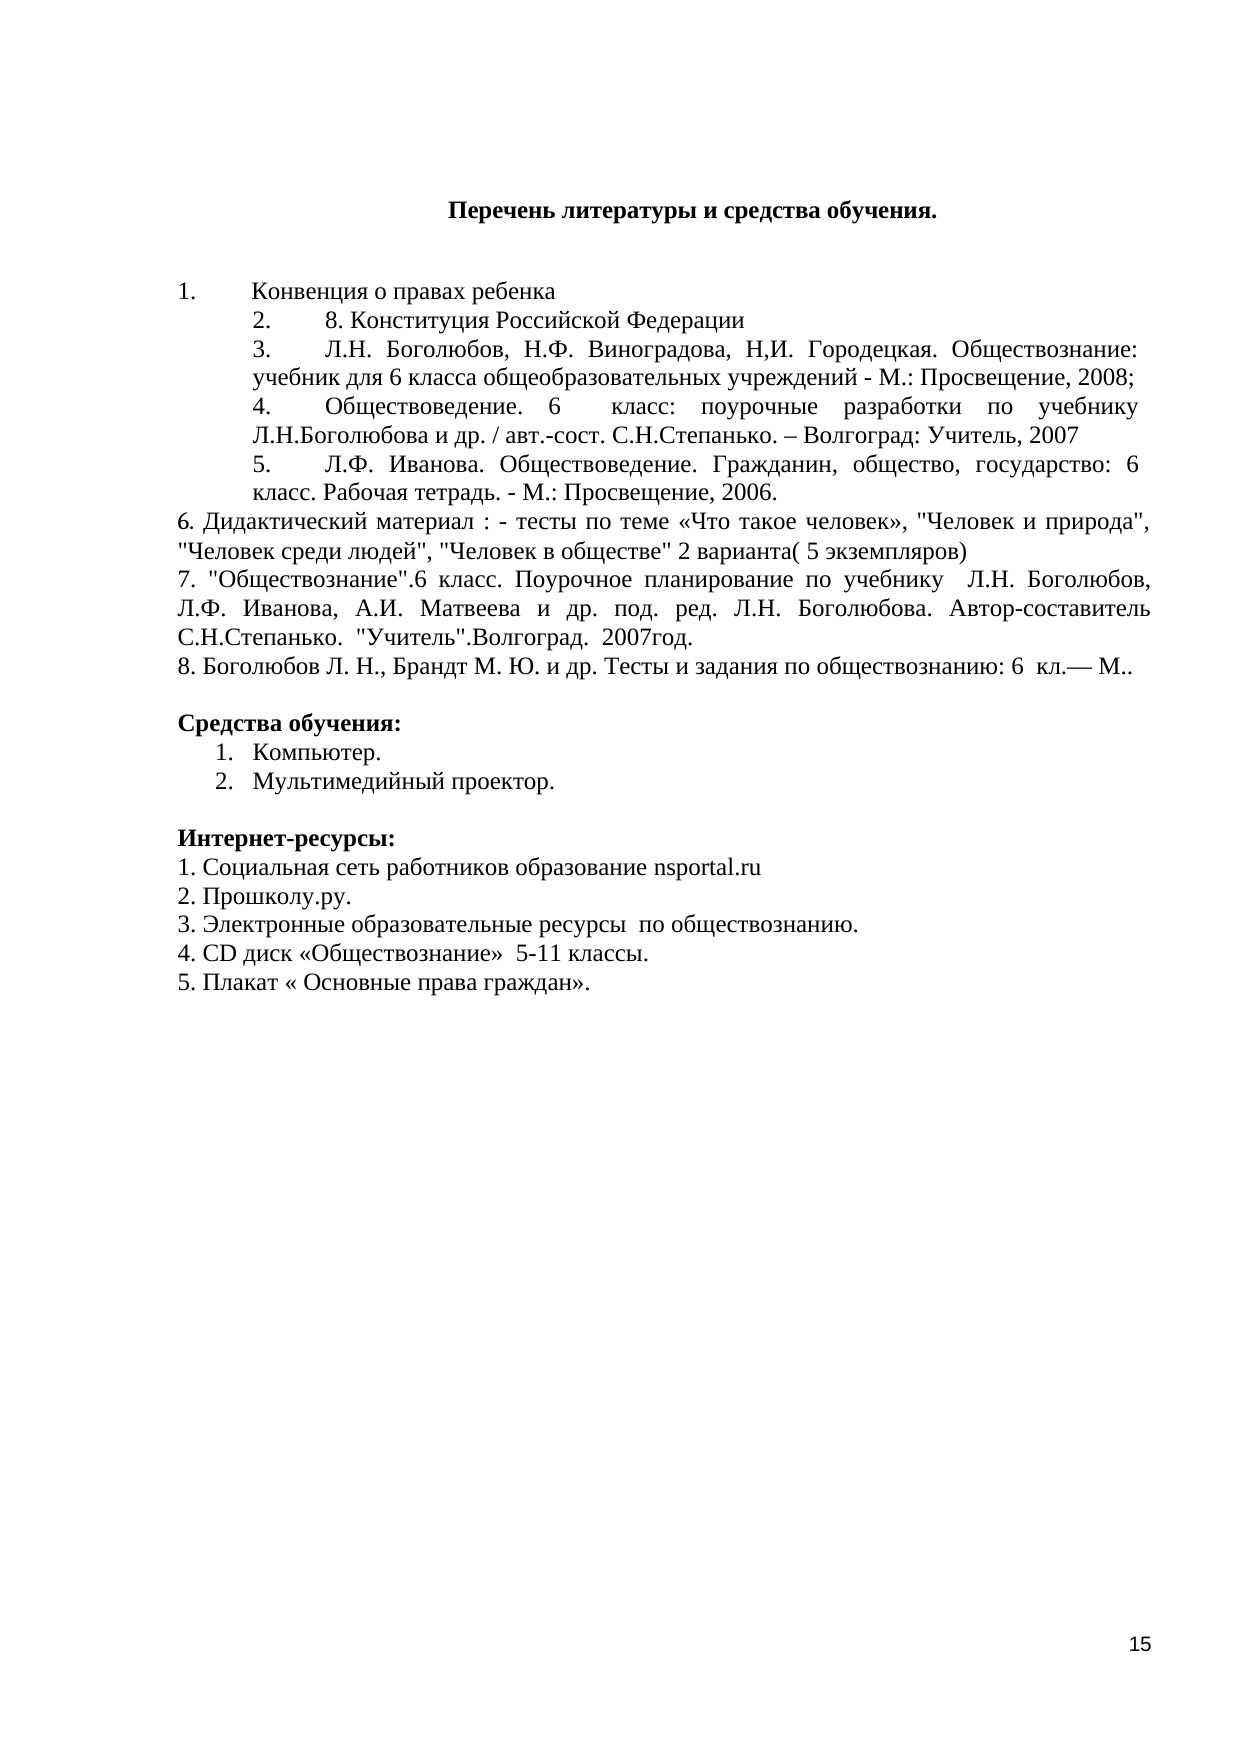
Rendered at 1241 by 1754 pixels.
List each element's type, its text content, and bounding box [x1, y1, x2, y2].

text 2. Прошколу.ру. [177, 881, 1152, 909]
text 7. "Обществознание".6 класс. Поурочное планирование по учебнику Л.Н. Боголюбов, Л.Ф. Иванова, А.И. Матвеева и др. под. ред. Л.Н. Боголюбова. Автор-составитель С.Н.Степанько. "Учитель".Волгоград. 2007год. [177, 564, 1152, 651]
text Средства обучения: [177, 708, 1152, 737]
text 8. Боголюбов Л. Н., Брандт М. Ю. и др. Тесты и задания по обществознанию: 6 кл.— М.. [177, 651, 1152, 679]
list Л.Ф. Иванова. Обществоведение. Гражданин, общество, государство: 6 класс. Рабочая тетрадь. - М.: Просвещение, 2006. [252, 449, 1139, 506]
text Интернет-ресурсы: [177, 823, 1152, 852]
list Л.Н. Боголюбов, Н.Ф. Виноградова, Н,И. Городецкая. Обществознание: учебник для 6 класса общеобразовательных учреждений - М.: Просвещение, 2008; [252, 334, 1139, 391]
list Компьютер. [215, 737, 1152, 766]
list Мультимедийный проектор. [215, 766, 1152, 794]
text Перечень литературы и средства обучения. [234, 195, 1152, 223]
text 1. Социальная сеть работников образование nsportal.ru [177, 852, 1152, 881]
text 5. Плакат « Основные права граждан». [177, 967, 1152, 996]
list Обществоведение. 6 класс: поурочные разработки по учебнику Л.Н.Боголюбова и др. / авт.-сост. С.Н.Степанько. – Волгоград: Учитель, 2007 [252, 391, 1139, 449]
list Конвенция о правах ребенка [177, 276, 1152, 305]
text 4. CD диск «Обществознание» 5-11 классы. [177, 938, 1152, 967]
list 8. Конституция Российской Федерации [252, 305, 1139, 334]
text 3. Электронные образовательные ресурсы по обществознанию. [177, 909, 1152, 938]
text 6. Дидактический материал : - тесты по теме «Что такое человек», "Человек и природа", "Человек среди людей", "Человек в обществе" 2 варианта( 5 экземпляров) [177, 506, 1152, 564]
